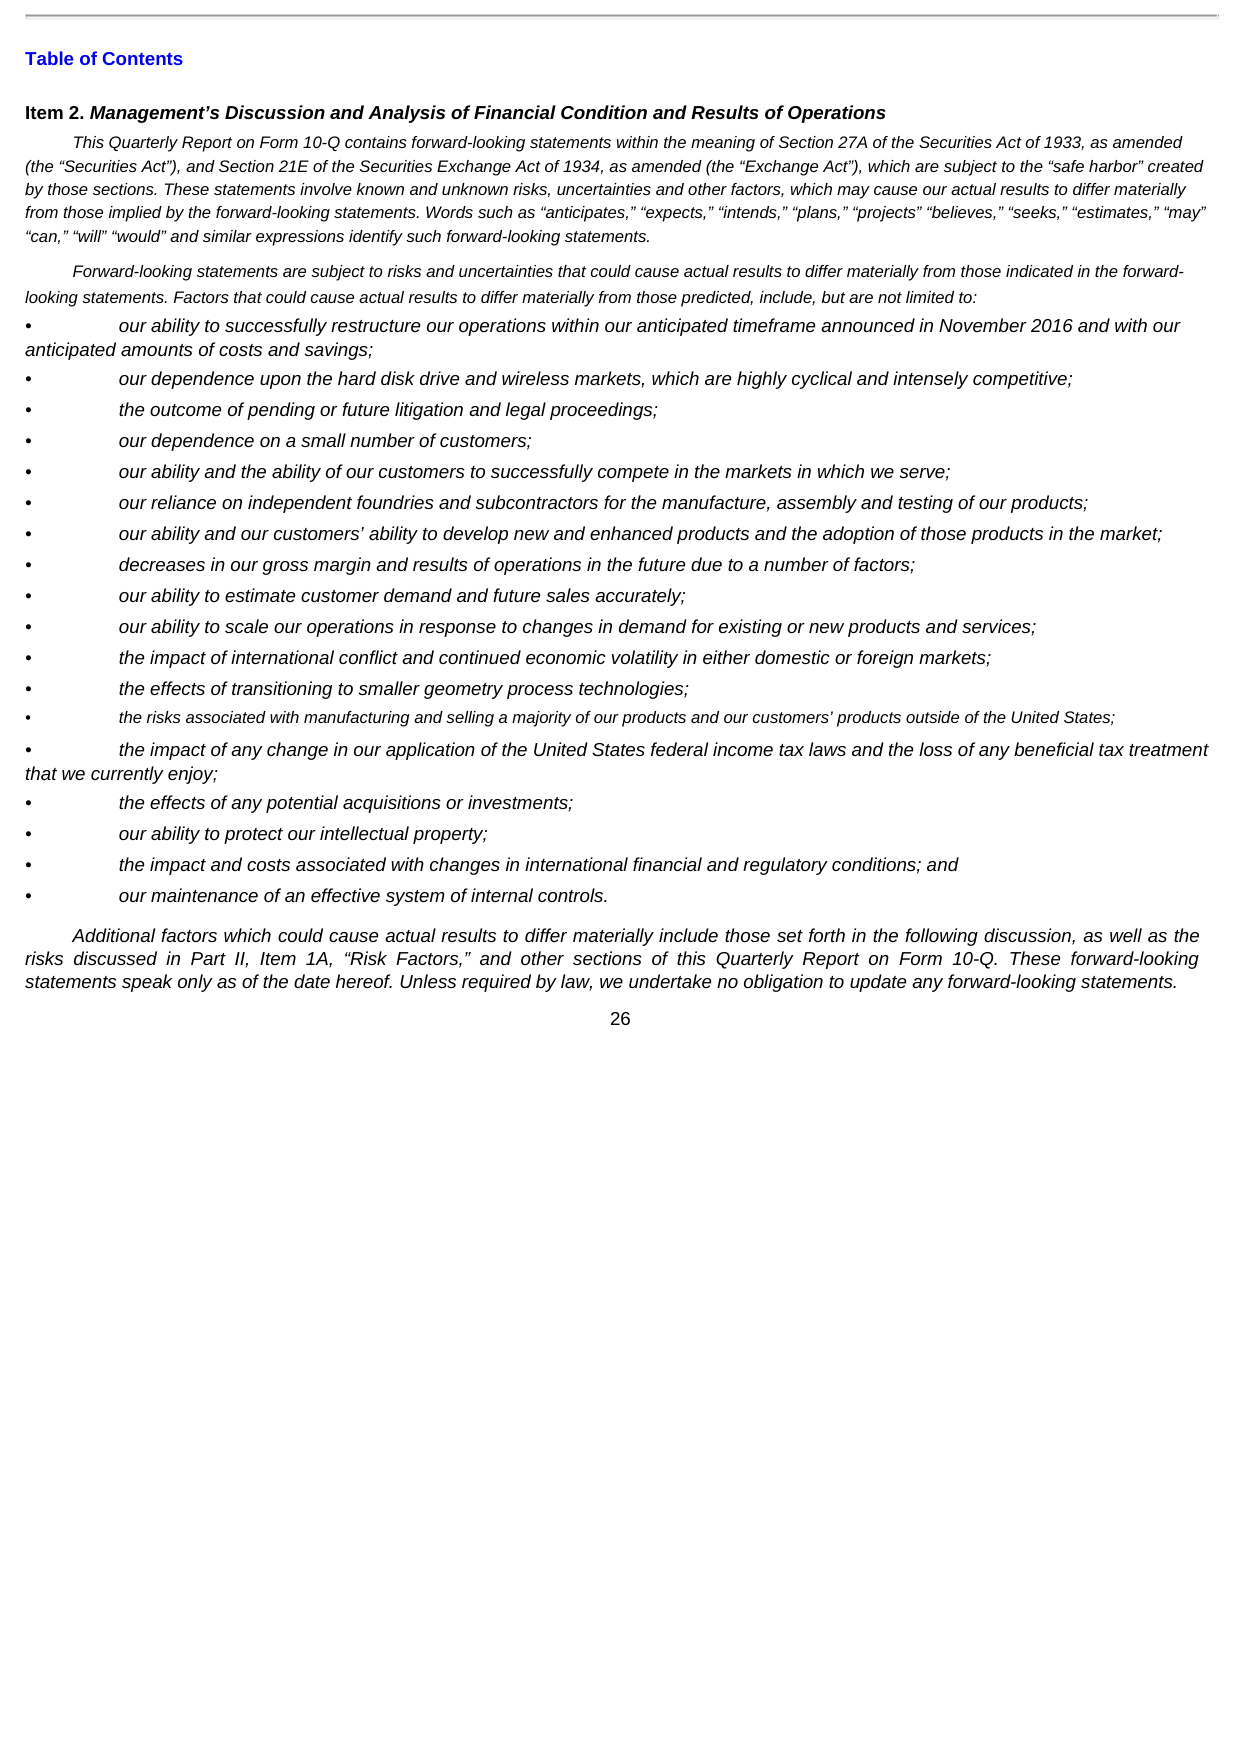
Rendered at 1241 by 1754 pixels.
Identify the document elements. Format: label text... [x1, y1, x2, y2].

list our maintenance of an effective system of internal controls. [25, 885, 1215, 907]
list our ability to successfully restructure our operations within our anticipated timeframe announced in November 2016 and with our anticipated amounts of costs and savings; [25, 315, 1215, 361]
list our dependence upon the hard disk drive and wireless markets, which are highly cyclical and intensely competitive; [25, 368, 1215, 389]
list our ability and our customers’ ability to develop new and enhanced products and the adoption of those products in the market; [25, 523, 1215, 544]
list the impact of any change in our application of the United States federal income tax laws and the loss of any beneficial tax treatment that we currently enjoy; [25, 739, 1215, 785]
list the impact of international conflict and continued economic volatility in either domestic or foreign markets; [25, 646, 1215, 668]
list our ability to estimate customer demand and future sales accurately; [25, 584, 1215, 606]
list the effects of transitioning to smaller geometry process technologies; [25, 677, 1215, 699]
text Table of Contents [25, 48, 1215, 69]
list our ability and the ability of our customers to successfully compete in the markets in which we serve; [25, 461, 1215, 482]
list the impact and costs associated with changes in international financial and regulatory conditions; and [25, 854, 1215, 876]
text This Quarterly Report on Form 10-Q contains forward-looking statements within the meaning of Section 27A of the Securities Act of 1933, as amended (the “Securities Act”), and Section 21E of the Securities Exchange Act of 1934, as amended (the “Exchange Act”), which are subject to the “safe harbor” created by those sections. These statements involve known and unknown risks, uncertainties and other factors, which may cause our actual results to differ materially from those implied by the forward-looking statements. Words such as “anticipates,” “expects,” “intends,” “plans,” “projects” “believes,” “seeks,” “estimates,” “may” “can,” “will” “would” and similar expressions identify such forward-looking statements. [25, 133, 1215, 246]
list our dependence on a small number of customers; [25, 430, 1215, 451]
list our ability to scale our operations in response to changes in demand for existing or new products and services; [25, 616, 1215, 637]
text Item 2. Management’s Discussion and Analysis of Financial Condition and Results of Operations [25, 102, 1215, 123]
list our reliance on independent foundries and subcontractors for the manufacture, assembly and testing of our products; [25, 492, 1215, 513]
picture [23, 14, 1220, 21]
list the effects of any potential acquisitions or investments; [25, 792, 1215, 814]
list the risks associated with manufacturing and selling a majority of our products and our customers’ products outside of the United States; [25, 708, 1215, 727]
text 26 [25, 1007, 1215, 1029]
list our ability to protect our intellectual property; [25, 823, 1215, 845]
text Forward-looking statements are subject to risks and uncertainties that could cause actual results to differ materially from those indicated in the forward-looking statements. Factors that could cause actual results to differ materially from those predicted, include, but are not limited to: [25, 262, 1194, 307]
text Additional factors which could cause actual results to differ materially include those set forth in the following discussion, as well as the risks discussed in Part II, Item 1A, “Risk Factors,” and other sections of this Quarterly Report on Form 10-Q. These forward-looking statements speak only as of the date hereof. Unless required by law, we undertake no obligation to update any forward-looking statements. [25, 924, 1201, 992]
list decreases in our gross margin and results of operations in the future due to a number of factors; [25, 554, 1215, 575]
list the outcome of pending or future litigation and legal proceedings; [25, 399, 1215, 421]
